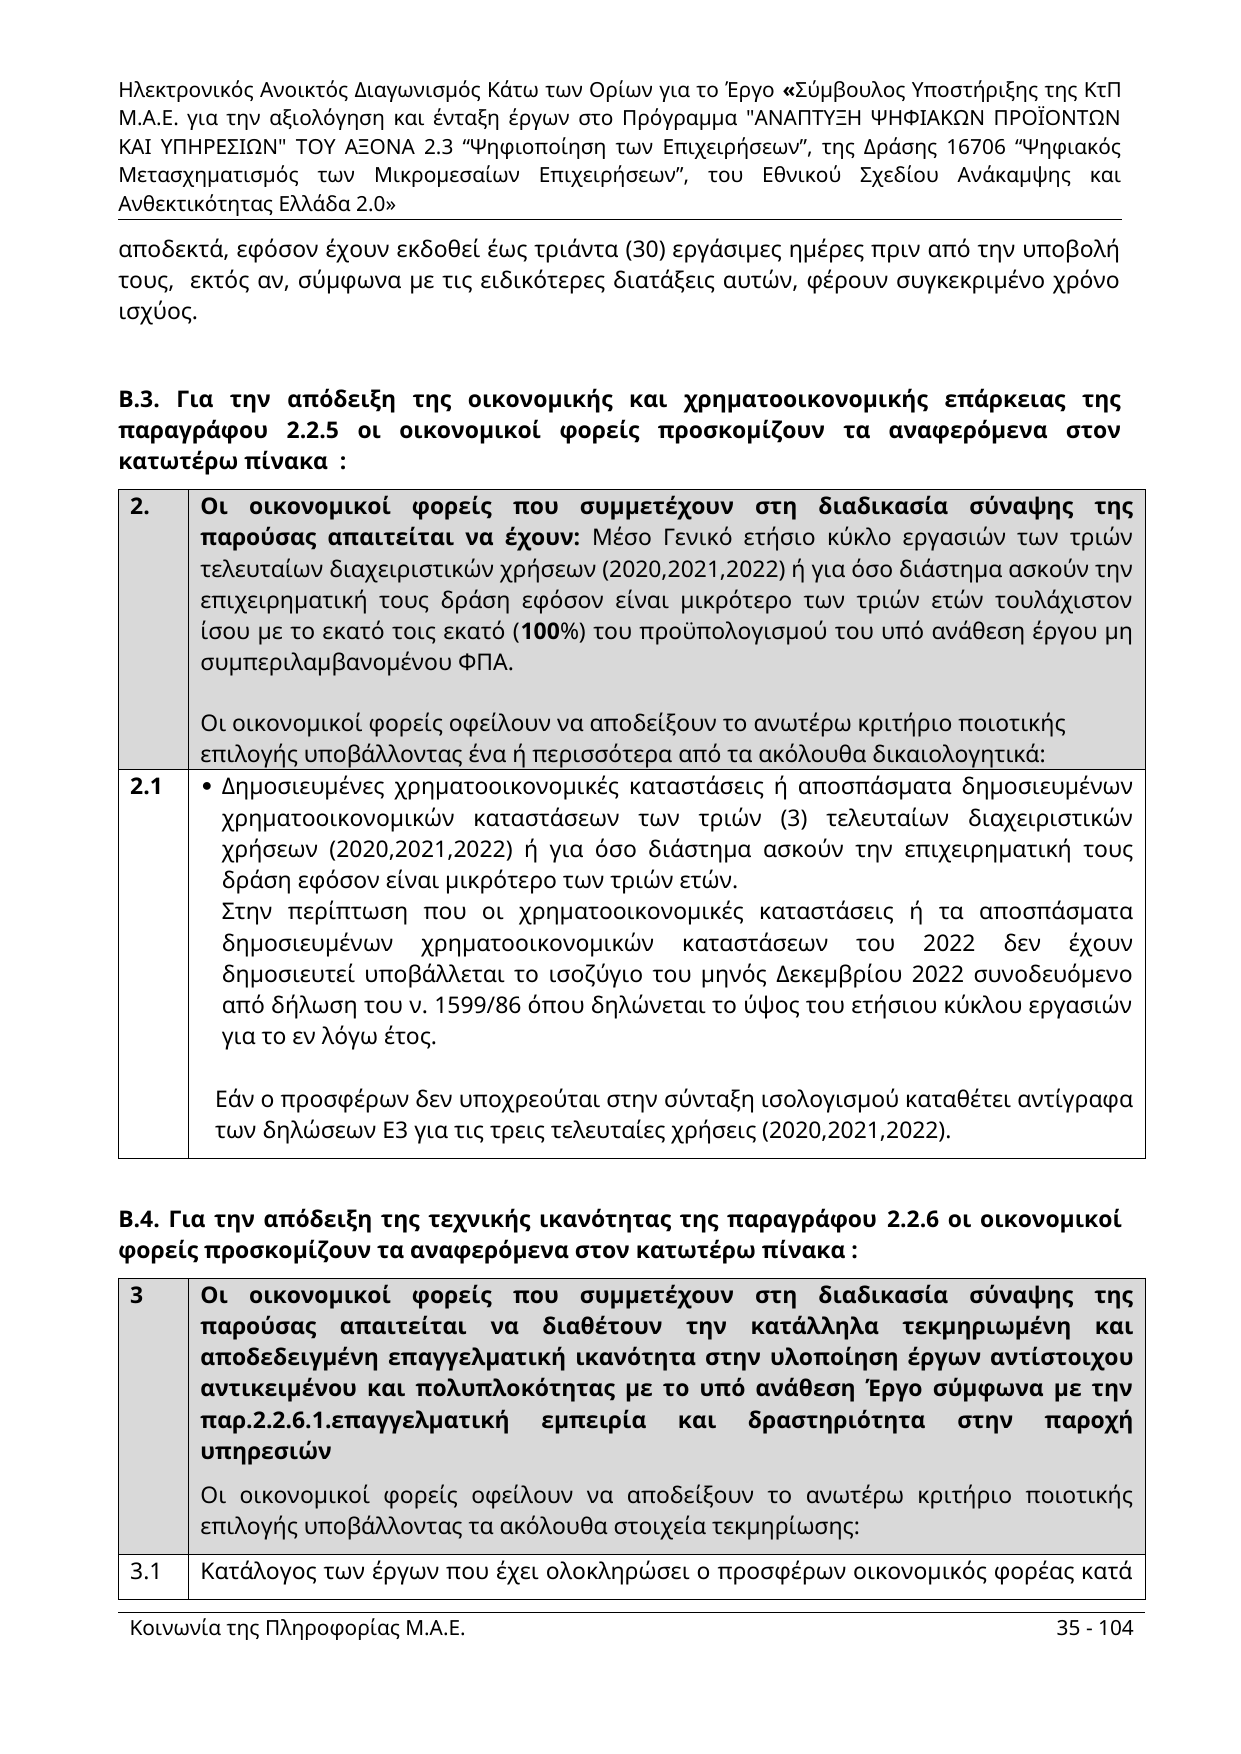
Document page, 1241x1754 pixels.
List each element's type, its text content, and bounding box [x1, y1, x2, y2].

table_header 3 [119, 1279, 188, 1554]
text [118, 233, 1122, 327]
text Β.3. Για την απόδειξη της οικονομικής και χρηματοοικονομικής επάρκειας της παραγράφου 2.2.5 οι οικονομικοί φορείς προσκομίζουν τα αναφερόμενα στον κατωτέρω πίνακα : [118, 383, 1122, 477]
table_header Οι οικονομικοί φορείς που συμμετέχουν στη διαδικασία σύναψης της παρούσας απαιτείται να διαθέτουν την κατάλληλα τεκμηριωμένη και αποδεδειγμένη επαγγελματική ικανότητα στην υλοποίηση έργων αντίστοιχου αντικειμένου και πολυπλοκότητας με το υπό ανάθεση Έργο σύμφωνα με την παρ.2.2.6.1.επαγγελματική εμπειρία και δραστηριότητα στην παροχή υπηρεσιών Οι οικονομικοί φορείς οφείλουν να αποδείξουν το ανωτέρω κριτήριο ποιοτικής επιλογής υποβάλλοντας τα ακόλουθα στοιχεία τεκμηρίωσης: [189, 1279, 1145, 1554]
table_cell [189, 1555, 1145, 1598]
table_header 2. [119, 490, 188, 769]
table_header Οι οικονομικοί φορείς που συμμετέχουν στη διαδικασία σύναψης της παρούσας απαιτείται να έχουν: Μέσο Γενικό ετήσιο κύκλο εργασιών των τριών τελευταίων διαχειριστικών χρήσεων (2020,2021,2022) ή για όσο διάστημα ασκούν την επιχειρηματική τους δράση εφόσον είναι μικρότερο των τριών ετών τουλάχιστον ίσου με το εκατό τοις εκατό (100%) του προϋπολογισμού του υπό ανάθεση έργου μη συμπεριλαμβανομένου ΦΠΑ. Οι οικονομικοί φορείς οφείλουν να αποδείξουν το ανωτέρω κριτήριο ποιοτικής επιλογής υποβάλλοντας ένα ή περισσότερα από τα ακόλουθα δικαιολογητικά: [189, 490, 1145, 769]
text Β.4. Για την απόδειξη της τεχνικής ικανότητας της παραγράφου 2.2.6 οι οικονομικοί φορείς προσκομίζουν τα αναφερόμενα στον κατωτέρω πίνακα : [118, 1203, 1122, 1265]
table_cell 2.1 [119, 770, 188, 1158]
table_cell Δημοσιευμένες χρηματοοικονομικές καταστάσεις ή αποσπάσματα δημοσιευμένων χρηματοοικονομικών καταστάσεων των τριών (3) τελευταίων διαχειριστικών χρήσεων (2020,2021,2022) ή για όσο διάστημα ασκούν την επιχειρηματική τους δράση εφόσον είναι μικρότερο των τριών ετών. Στην περίπτωση που οι χρηματοοικονομικές καταστάσεις ή τα αποσπάσματα δημοσιευμένων χρηματοοικονομικών καταστάσεων του 2022 δεν έχουν δημοσιευτεί υποβάλλεται το ισοζύγιο του μηνός Δεκεμβρίου 2022 συνοδευόμενο από δήλωση του ν. 1599/86 όπου δηλώνεται το ύψος του ετήσιου κύκλου εργασιών για το εν λόγω έτος. Εάν ο προσφέρων δεν υποχρεούται στην σύνταξη ισολογισμού καταθέτει αντίγραφα των δηλώσεων Ε3 για τις τρεις τελευταίες χρήσεις (2020,2021,2022). [189, 770, 1145, 1158]
table_cell 3.1 [119, 1555, 188, 1598]
